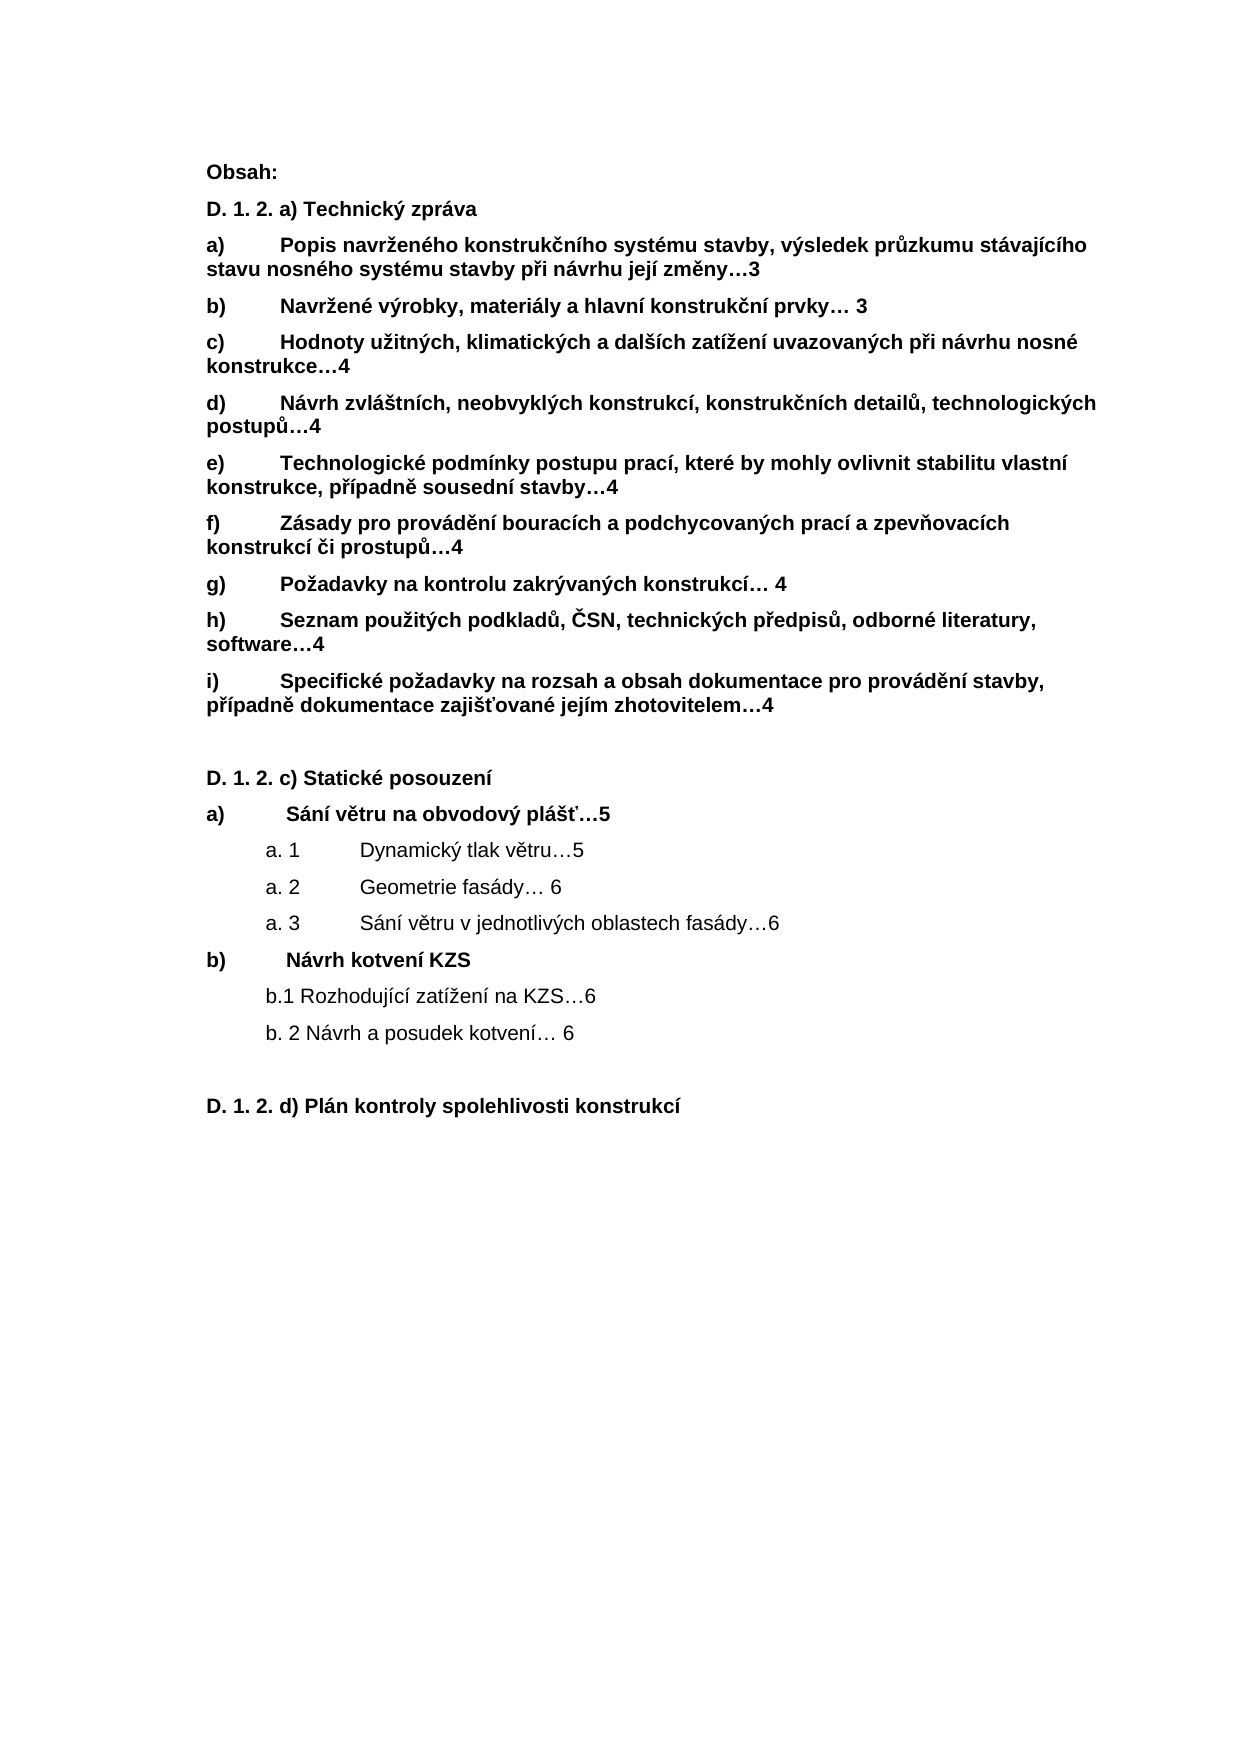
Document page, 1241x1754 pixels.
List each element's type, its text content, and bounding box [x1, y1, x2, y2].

text a. 3 Sání větru v jednotlivých oblastech fasády…6 [265, 911, 1120, 935]
text b) Návrh kotvení KZS [206, 948, 1120, 972]
text a) Popis navrženého konstrukčního systému stavby, výsledek průzkumu stávajícího stavu nosného systému stavby při návrhu její změny…3 [206, 233, 1120, 281]
text g) Požadavky na kontrolu zakrývaných konstrukcí… 4 [206, 572, 1120, 596]
text D. 1. 2. d) Plán kontroly spolehlivosti konstrukcí [206, 1093, 1120, 1117]
text b) Navržené výrobky, materiály a hlavní konstrukční prvky… 3 [206, 293, 1120, 317]
text e) Technologické podmínky postupu prací, které by mohly ovlivnit stabilitu vlastní konstrukce, případně sousední stavby…4 [206, 451, 1120, 499]
text D. 1. ) Technický zpráva [206, 197, 1120, 221]
text c) Hodnoty užitných, klimatických a dalších zatížení uvazovaných při návrhu nosné konstrukce…4 [206, 330, 1120, 378]
text f) Zásady pro provádění bouracích a podchycovaných prací a zpevňovacích konstrukcí či prostupů…4 [206, 511, 1120, 559]
text D. 1. 2. c) Statické posouzení [206, 765, 1120, 789]
text d) Návrh zvláštních, neobvyklých konstrukcí, konstrukčních detailů, technologických postupů…4 [206, 390, 1120, 438]
text b.1 Rozhodující zatížení na KZS…6 [265, 984, 1120, 1008]
text Obsah: [206, 160, 1120, 184]
text i) Specifické požadavky na rozsah a obsah dokumentace pro provádění stavby, případně dokumentace zajišťované jejím zhotovitelem…4 [206, 668, 1120, 716]
text b. 2 Návrh a posudek kotvení… 6 [265, 1021, 1120, 1044]
text h) Seznam použitých podkladů, ČSN, technických předpisů, odborné literatury, software…4 [206, 608, 1120, 656]
text a. 1 Dynamický tlak větru…5 [265, 838, 1120, 862]
text a. 2 Geometrie fasády… 6 [265, 875, 1120, 899]
text a) Sání větru na obvodový plášť…5 [206, 802, 1120, 826]
